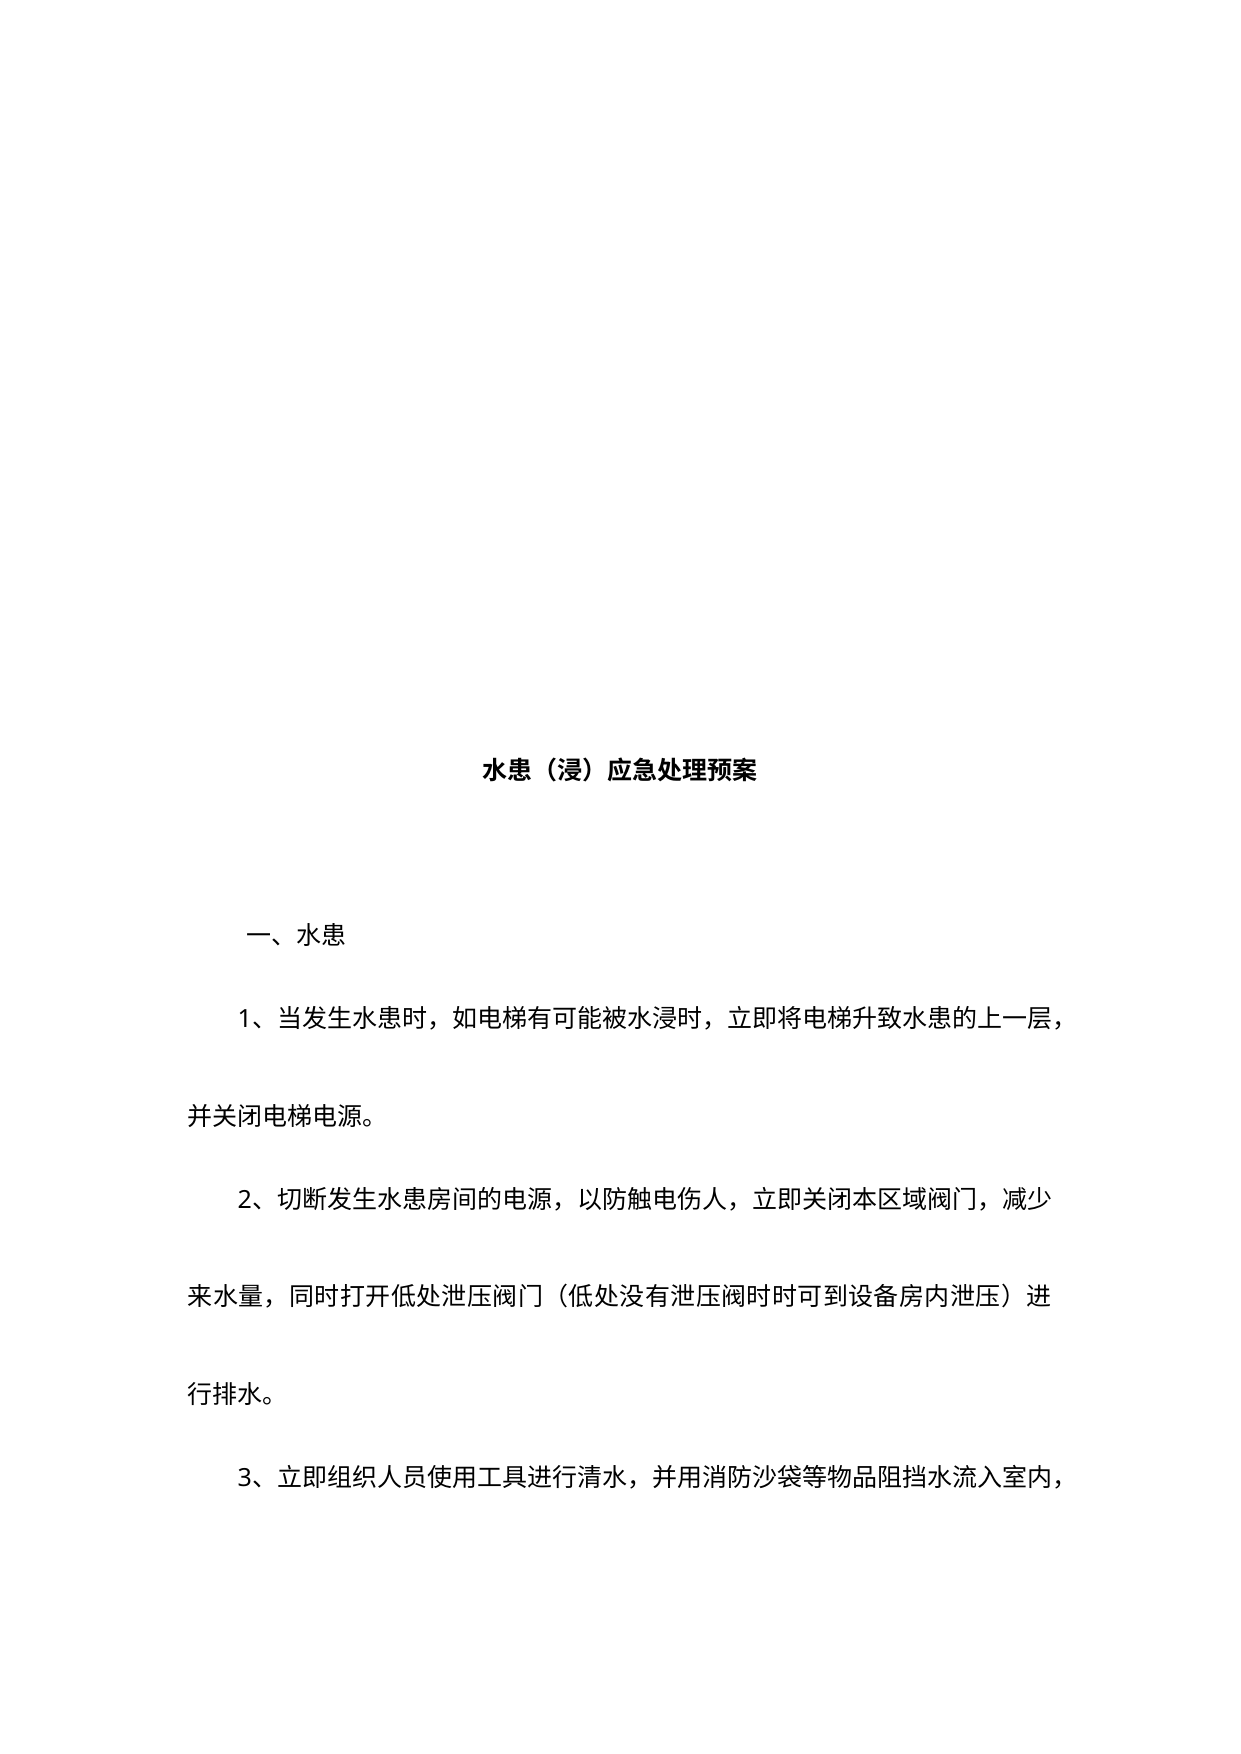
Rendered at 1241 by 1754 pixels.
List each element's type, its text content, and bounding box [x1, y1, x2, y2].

text 1、当发生水患时，如电梯有可能被水浸时，立即将电梯升致水患的上一层，并关闭电梯电源。 [187, 984, 1053, 1147]
text 一、水患 [246, 901, 1053, 966]
text 2、切断发生水患房间的电源，以防触电伤人，立即关闭本区域阀门，减少来水量，同时打开低处泄压阀门（低处没有泄压阀时时可到设备房内泄压）进行排水。 [187, 1165, 1053, 1425]
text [187, 1443, 1053, 1508]
text 水患（浸）应急处理预案 [187, 736, 1053, 801]
